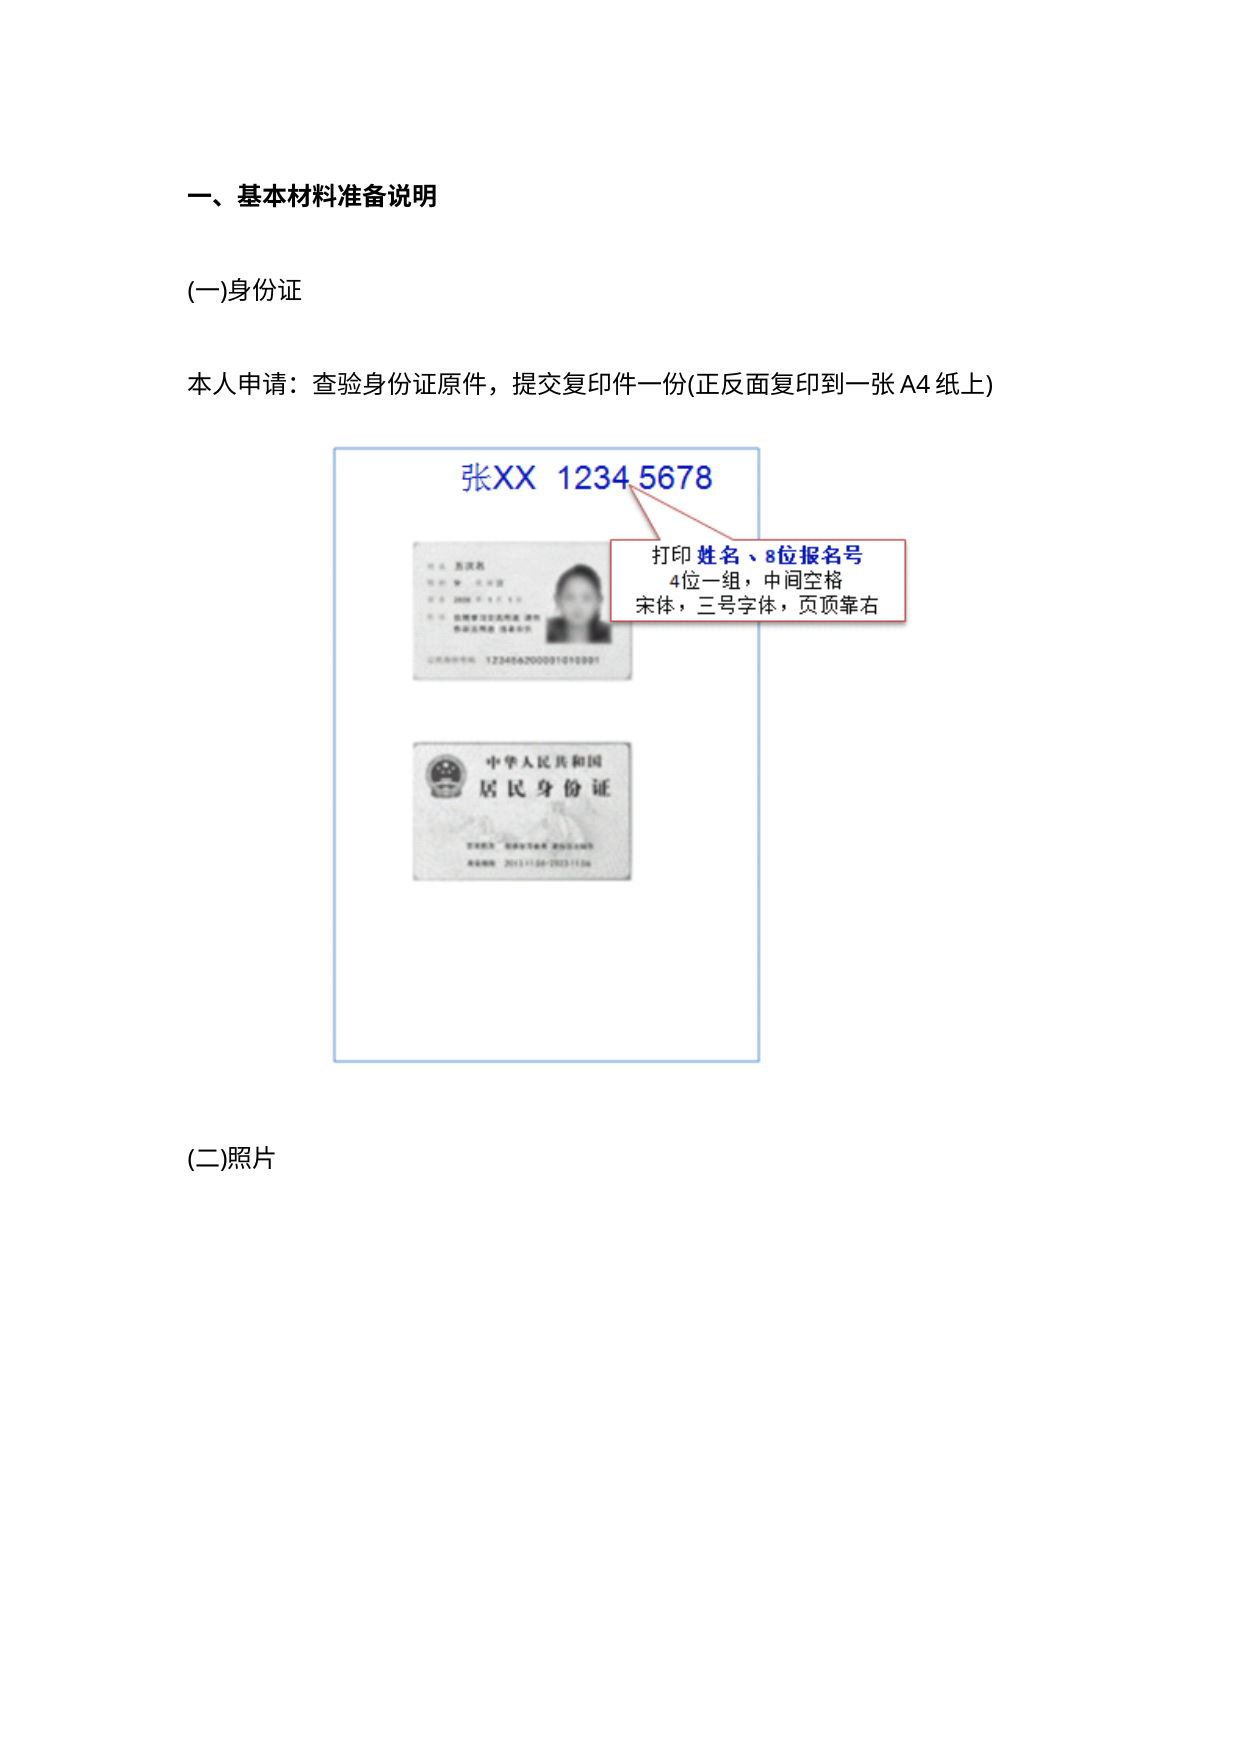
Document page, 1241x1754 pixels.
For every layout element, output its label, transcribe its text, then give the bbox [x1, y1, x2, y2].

text 本人申请：查验身份证原件，提交复印件一份(正反面复印到一张A4纸上) [187, 350, 1053, 415]
text (二)照片 [187, 1124, 1053, 1189]
text (一)身份证 [187, 256, 1053, 321]
text 一、基本材料准备说明 [187, 162, 1053, 227]
picture [330, 444, 910, 1068]
